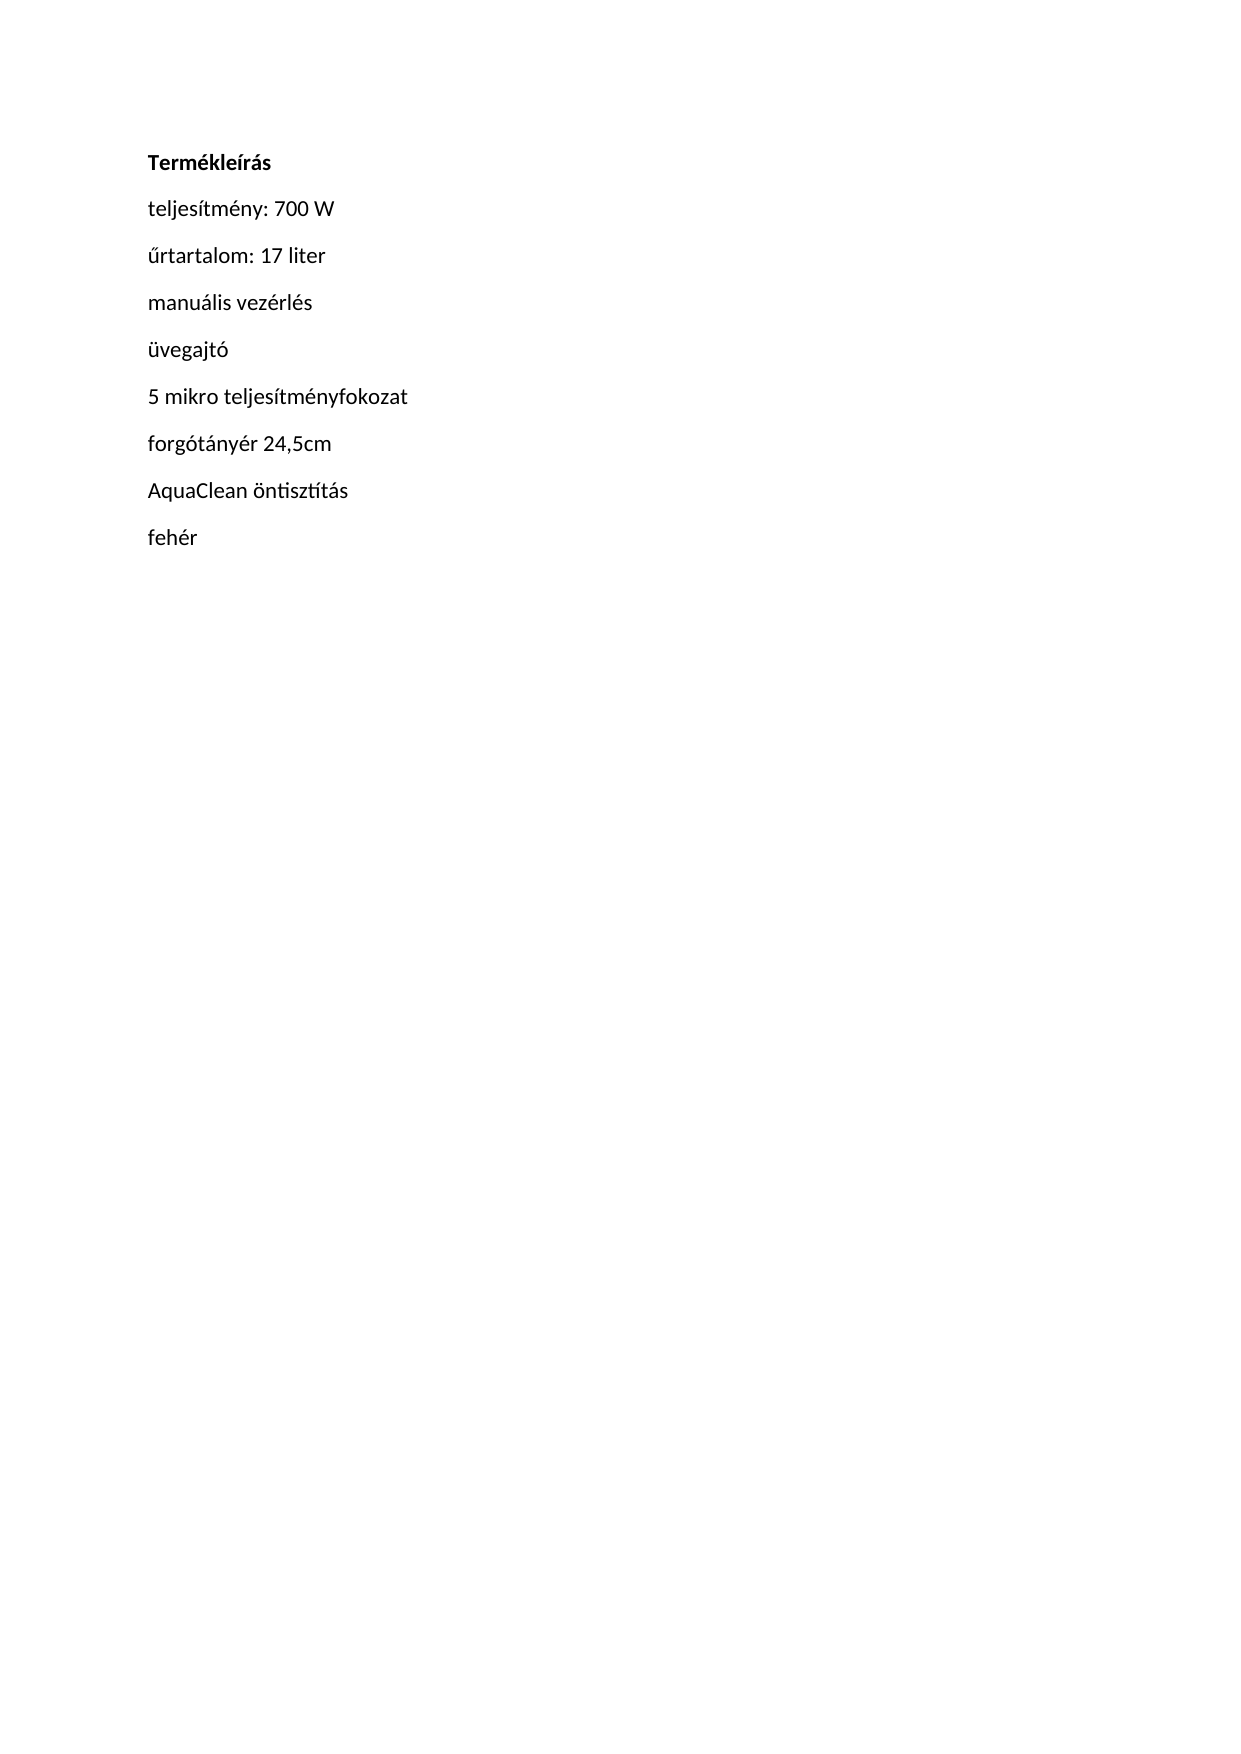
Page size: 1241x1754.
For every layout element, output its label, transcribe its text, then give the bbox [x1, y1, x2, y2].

text fehér [148, 523, 1093, 551]
text 5 mikro teljesítményfokozat [148, 382, 1093, 410]
text űrtartalom: 17 liter [148, 241, 1093, 269]
text üvegajtó [148, 335, 1093, 363]
text Termékleírás [148, 148, 1093, 176]
text forgótányér 24,5cm [148, 429, 1093, 457]
text AquaClean öntisztítás [148, 476, 1093, 504]
text teljesítmény: 700 W [148, 194, 1093, 222]
text manuális vezérlés [148, 288, 1093, 316]
